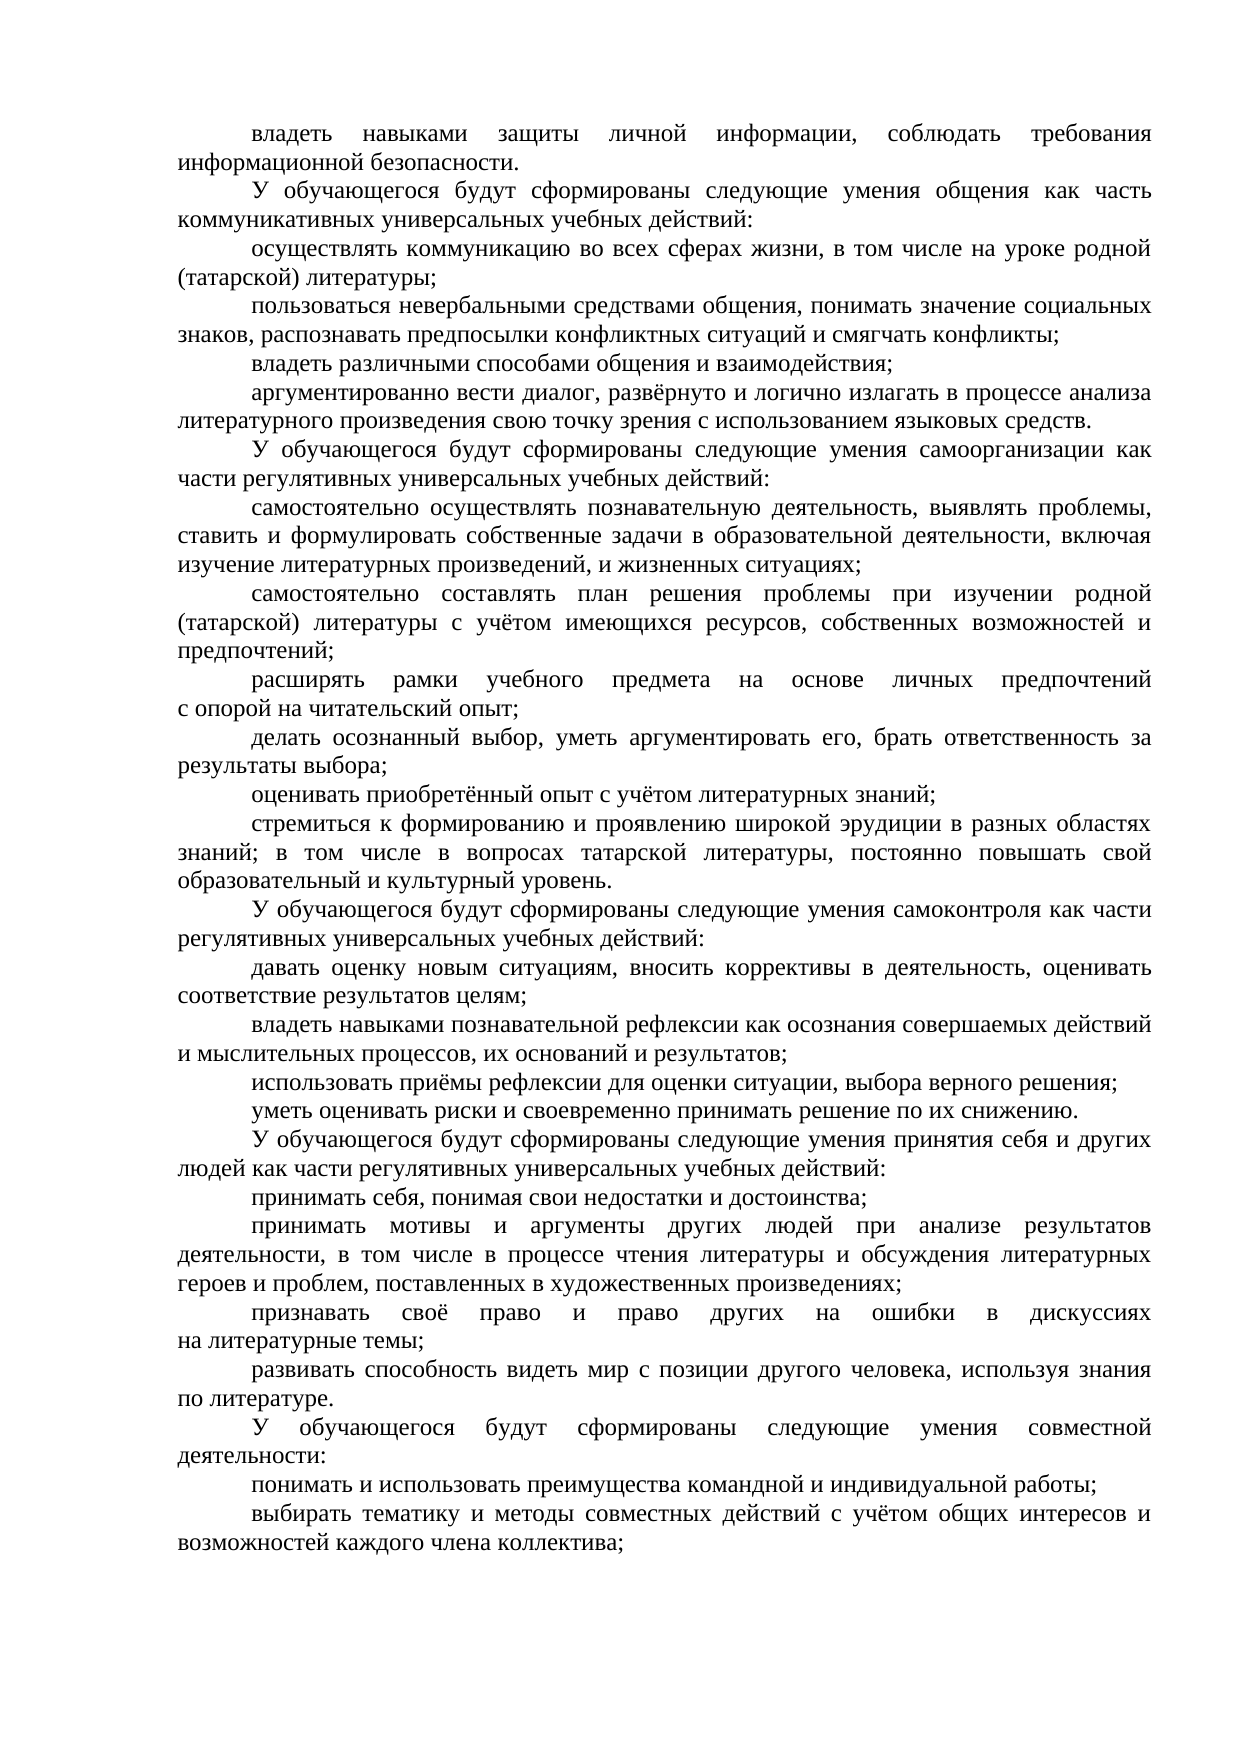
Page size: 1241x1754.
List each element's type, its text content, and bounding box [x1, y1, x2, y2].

text У обучающегося будут сформированы следующие умения общения как часть коммуникативных универсальных учебных действий: [177, 176, 1152, 233]
text расширять рамки учебного предмета на основе личных предпочтений с опорой на читательский опыт; [177, 664, 1152, 722]
text принимать себя, понимая свои недостатки и достоинства; [177, 1182, 1152, 1211]
text развивать способность видеть мир с позиции другого человека, используя знания по литературе. [177, 1354, 1152, 1412]
text владеть различными способами общения и взаимодействия; [177, 348, 1152, 377]
text давать оценку новым ситуациям, вносить коррективы в деятельность, оценивать соответствие результатов целям; [177, 952, 1152, 1009]
text У обучающегося будут сформированы следующие умения совместной деятельности: [177, 1412, 1152, 1469]
text самостоятельно осуществлять познавательную деятельность, выявлять проблемы, ставить и формулировать собственные задачи в образовательной деятельности, включая изучение литературных произведений, и жизненных ситуациях; [177, 492, 1152, 578]
text У обучающегося будут сформированы следующие умения самоорганизации как части регулятивных универсальных учебных действий: [177, 434, 1152, 492]
text уметь оценивать риски и своевременно принимать решение по их снижению. [177, 1096, 1152, 1124]
text пользоваться невербальными средствами общения, понимать значение социальных знаков, распознавать предпосылки конфликтных ситуаций и смягчать конфликты; [177, 291, 1152, 348]
text владеть навыками познавательной рефлексии как осознания совершаемых действий и мыслительных процессов, их оснований и результатов; [177, 1009, 1152, 1067]
text У обучающегося будут сформированы следующие умения самоконтроля как части регулятивных универсальных учебных действий: [177, 894, 1152, 952]
text У обучающегося будут сформированы следующие умения принятия себя и других людей как части регулятивных универсальных учебных действий: [177, 1124, 1152, 1182]
text признавать своё право и право других на ошибки в дискуссиях на литературные темы; [177, 1297, 1152, 1354]
text делать осознанный выбор, уметь аргументировать его, брать ответственность за результаты выбора; [177, 722, 1152, 779]
text аргументированно вести диалог, развёрнуто и логично излагать в процессе анализа литературного произведения свою точку зрения с использованием языковых средств. [177, 377, 1152, 434]
text выбирать тематику и методы совместных действий с учётом общих интересов и возможностей каждого члена коллектива; [177, 1498, 1152, 1556]
text использовать приёмы рефлексии для оценки ситуации, выбора верного решения; [177, 1067, 1152, 1096]
text принимать мотивы и аргументы других людей при анализе результатов деятельности, в том числе в процессе чтения литературы и обсуждения литературных героев и проблем, поставленных в художественных произведениях; [177, 1211, 1152, 1297]
text владеть навыками защиты личной информации, соблюдать требования информационной безопасности. [177, 118, 1152, 176]
text самостоятельно составлять план решения проблемы при изучении родной (татарской) литературы с учётом имеющихся ресурсов, собственных возможностей и предпочтений; [177, 578, 1152, 664]
text оценивать приобретённый опыт с учётом литературных знаний; [177, 779, 1152, 808]
text стремиться к формированию и проявлению широкой эрудиции в разных областях знаний; в том числе в вопросах татарской литературы, постоянно повышать свой образовательный и культурный уровень. [177, 808, 1152, 894]
text понимать и использовать преимущества командной и индивидуальной работы; [177, 1469, 1152, 1498]
text осуществлять коммуникацию во всех сферах жизни, в том числе на уроке родной (татарской) литературы; [177, 233, 1152, 291]
